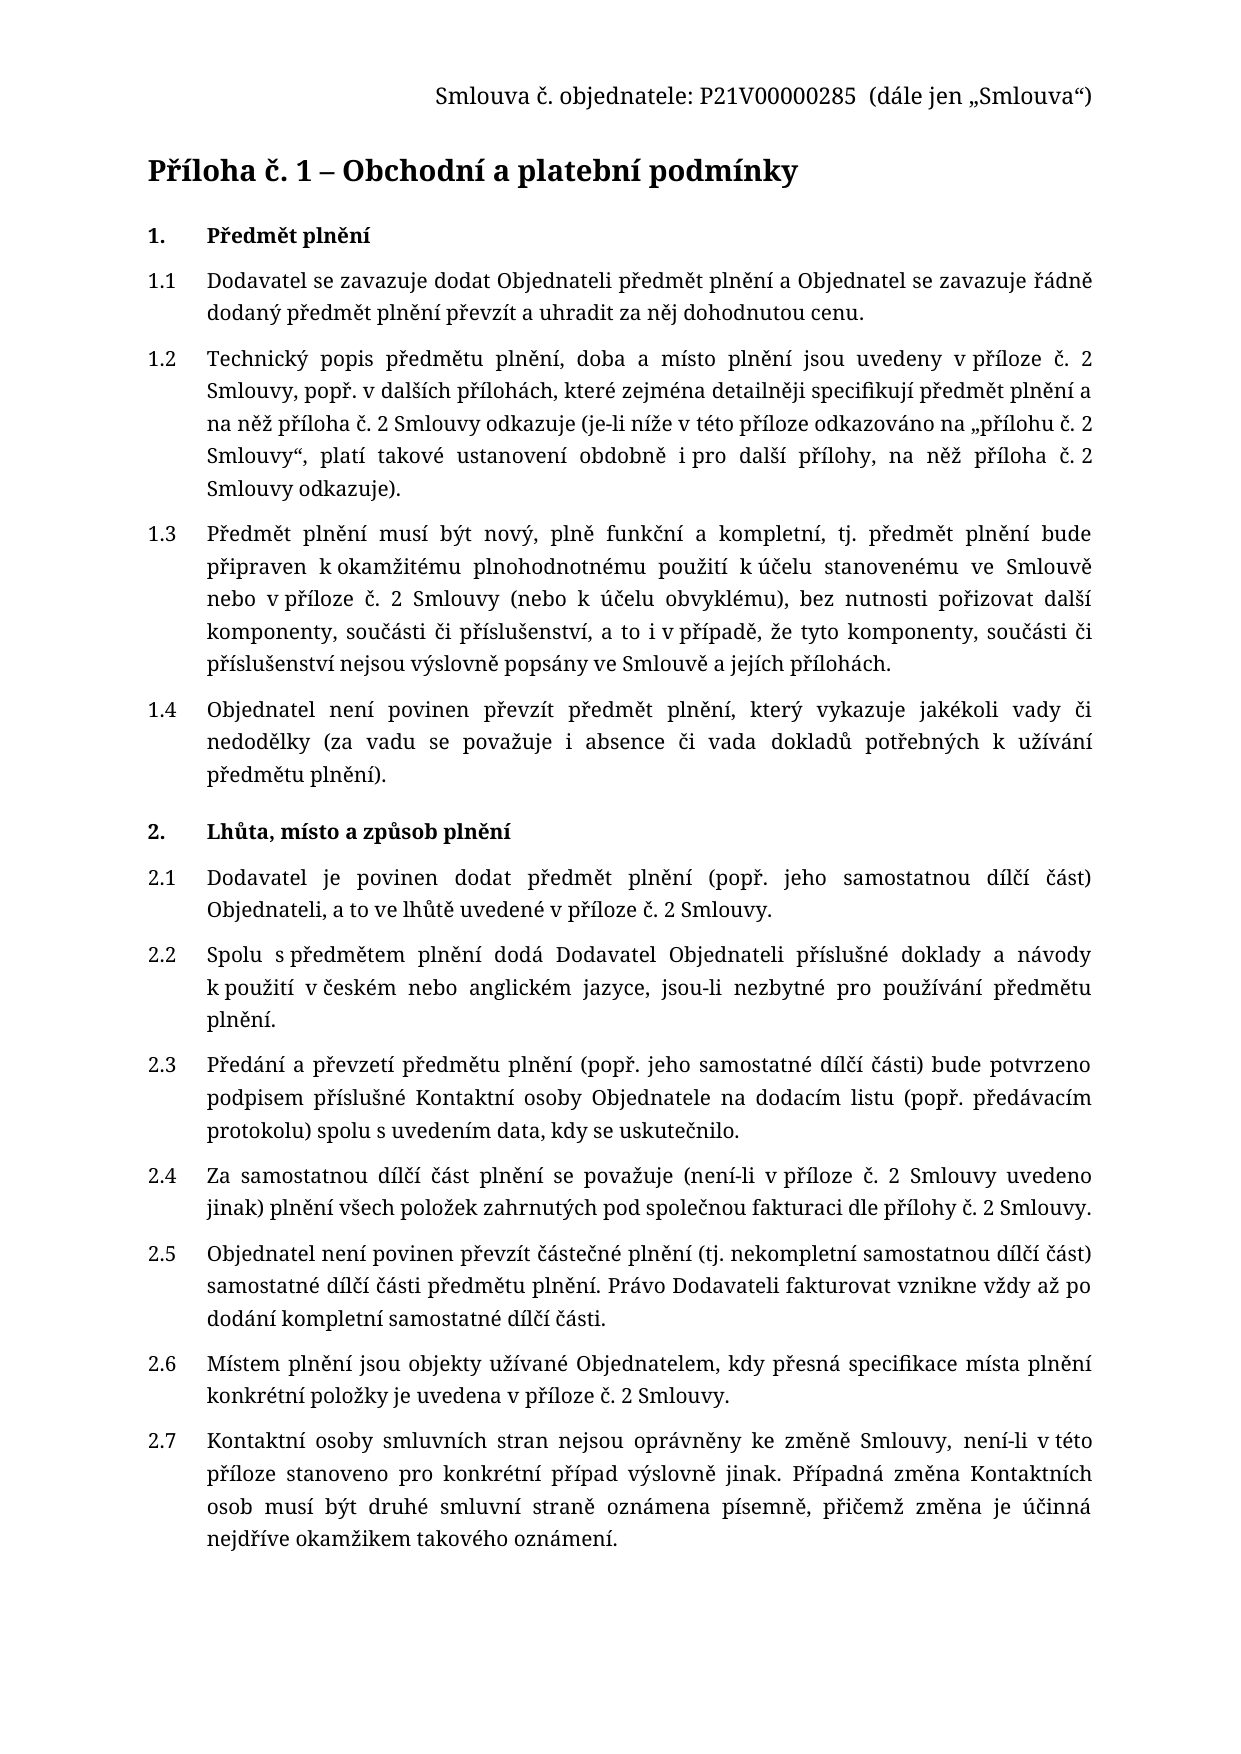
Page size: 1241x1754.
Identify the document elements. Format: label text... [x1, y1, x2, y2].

list Za samostatnou dílčí část plnění se považuje (není-li v příloze č. 2 Smlouvy uvedeno jinak) plnění všech položek zahrnutých pod společnou fakturaci dle přílohy č. 2 Smlouvy. [148, 1161, 1093, 1222]
list Předání a převzetí předmětu plnění (popř. jeho samostatné dílčí části) bude potvrzeno podpisem příslušné Kontaktní osoby Objednatele na dodacím listu (popř. předávacím protokolu) spolu s uvedením data, kdy se uskutečnilo. [148, 1051, 1093, 1144]
list Objednatel není povinen převzít částečné plnění (tj. nekompletní samostatnou dílčí část) samostatné dílčí části předmětu plnění. Právo Dodavateli fakturovat vznikne vždy až po dodání kompletní samostatné dílčí části. [148, 1239, 1093, 1332]
list Dodavatel se zavazuje dodat Objednateli předmět plnění a Objednatel se zavazuje řádně dodaný předmět plnění převzít a uhradit za něj dohodnutou cenu. [148, 266, 1093, 327]
list Předmět plnění [148, 221, 1093, 249]
list Dodavatel je povinen dodat předmět plnění (popř. jeho samostatnou dílčí část) Objednateli, a to ve lhůtě uvedené v příloze č. 2 Smlouvy. [148, 863, 1093, 924]
list Spolu s předmětem plnění dodá Dodavatel Objednateli příslušné doklady a návody k použití v českém nebo anglickém jazyce, jsou-li nezbytné pro používání předmětu plnění. [148, 940, 1093, 1034]
list Předmět plnění musí být nový, plně funkční a kompletní, tj. předmět plnění bude připraven k okamžitému plnohodnotnému použití k účelu stanovenému ve Smlouvě nebo v příloze č. 2 Smlouvy (nebo k účelu obvyklému), bez nutnosti pořizovat další komponenty, součásti či příslušenství, a to i v případě, že tyto komponenty, součásti či příslušenství nejsou výslovně popsány ve Smlouvě a jejích přílohách. [148, 519, 1093, 678]
list Objednatel není povinen převzít předmět plnění, který vykazuje jakékoli vady či nedodělky (za vadu se považuje i absence či vada dokladů potřebných k užívání předmětu plnění). [148, 695, 1093, 788]
list Kontaktní osoby smluvních stran nejsou oprávněny ke změně Smlouvy, není-li v této příloze stanoveno pro konkrétní případ výslovně jinak. Případná změna Kontaktních osob musí být druhé smluvní straně oznámena písemně, přičemž změna je účinná nejdříve okamžikem takového oznámení. [148, 1427, 1093, 1553]
list Lhůta, místo a způsob plnění [148, 817, 1093, 846]
list Místem plnění jsou objekty užívané Objednatelem, kdy přesná specifikace místa plnění konkrétní položky je uvedena v příloze č. 2 Smlouvy. [148, 1349, 1093, 1410]
list Technický popis předmětu plnění, doba a místo plnění jsou uvedeny v příloze č. 2 Smlouvy, popř. v dalších přílohách, které zejména detailněji specifikují předmět plnění a na něž příloha č. 2 Smlouvy odkazuje (je-li níže v této příloze odkazováno na „přílohu č. 2 Smlouvy“, platí takové ustanovení obdobně i pro další přílohy, na něž příloha č. 2 Smlouvy odkazuje). [148, 344, 1093, 502]
text Příloha č. 1 – Obchodní a platební podmínky [148, 150, 1093, 190]
